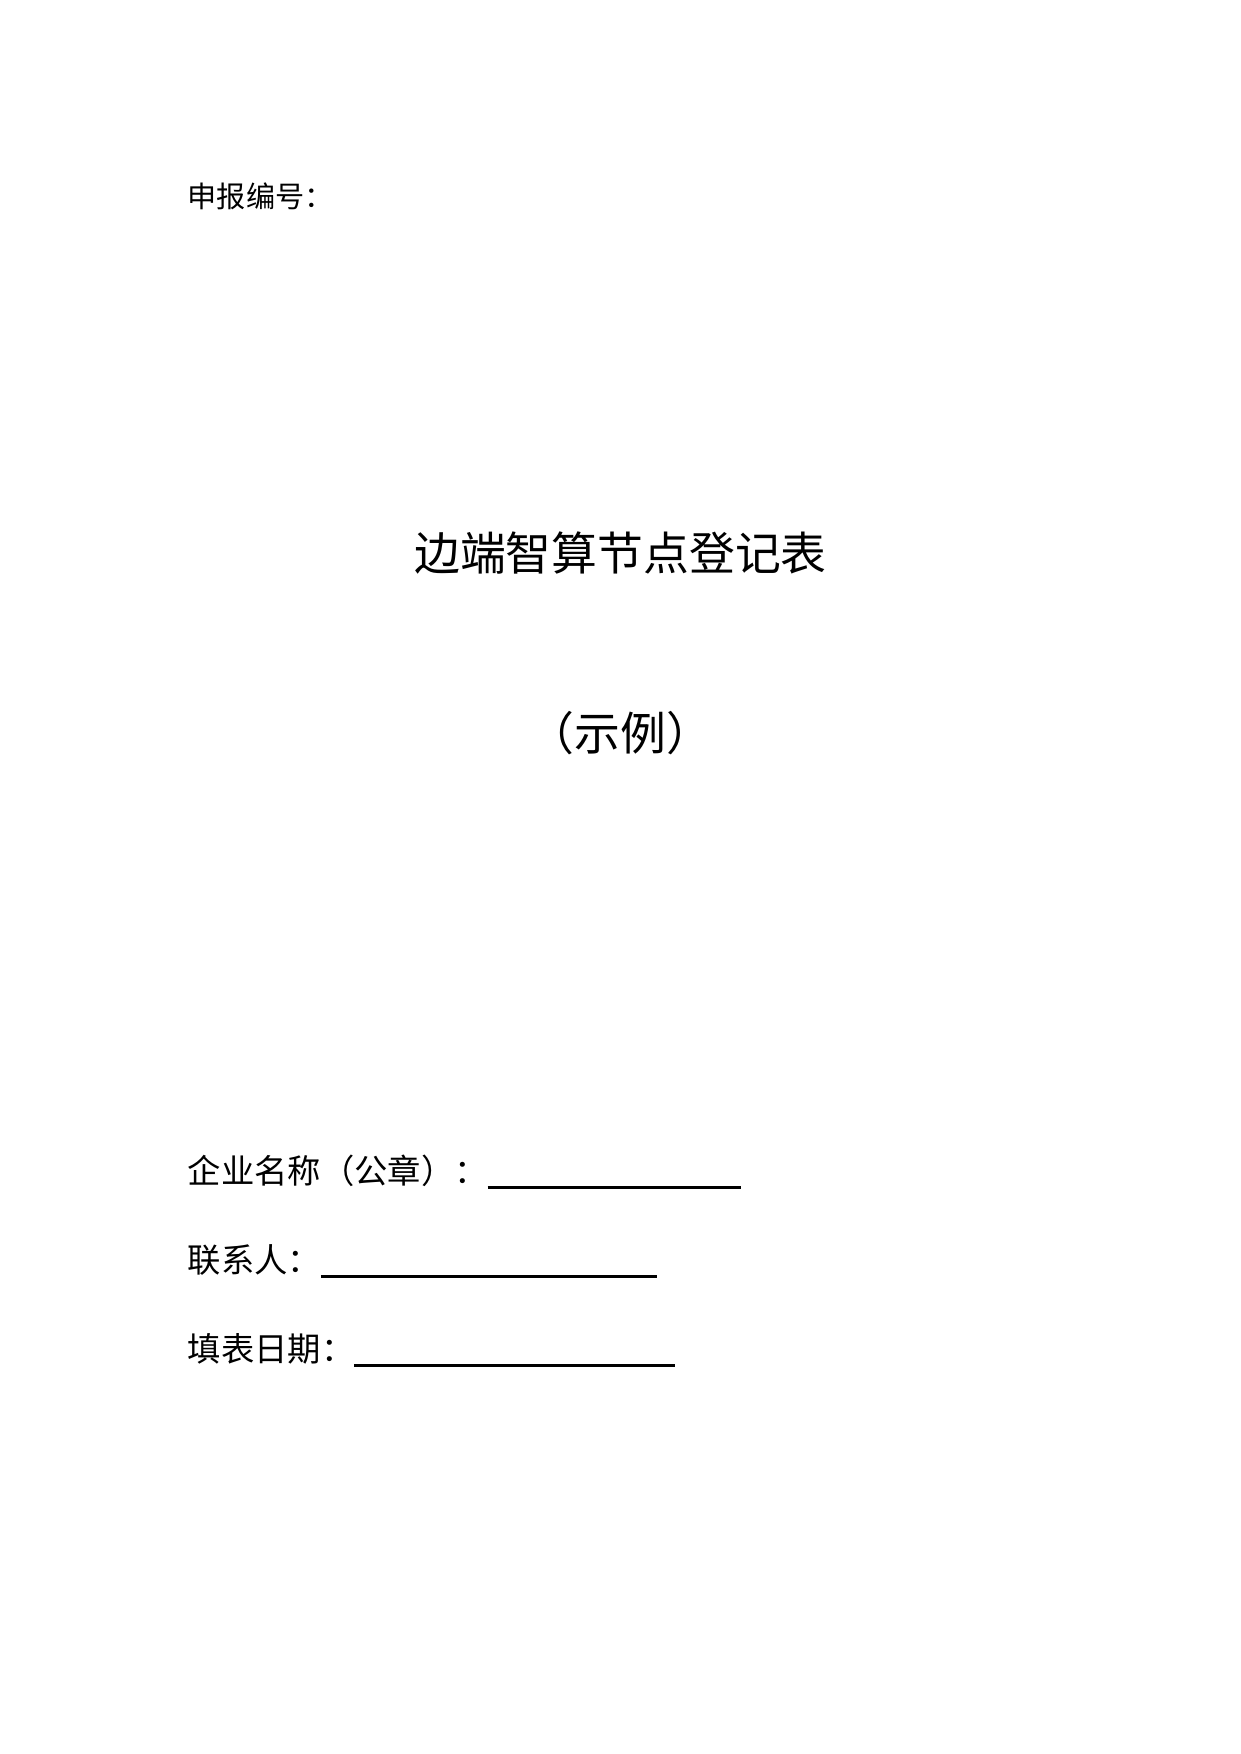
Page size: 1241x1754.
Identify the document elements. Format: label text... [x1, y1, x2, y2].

text 联系人： [187, 1226, 1053, 1291]
text 申报编号： [187, 162, 1053, 227]
text 填表日期： [187, 1315, 1053, 1380]
text 企业名称（公章）： [187, 1137, 1053, 1202]
text （示例） [187, 682, 1053, 779]
text 边端智算节点登记表 [187, 502, 1053, 599]
